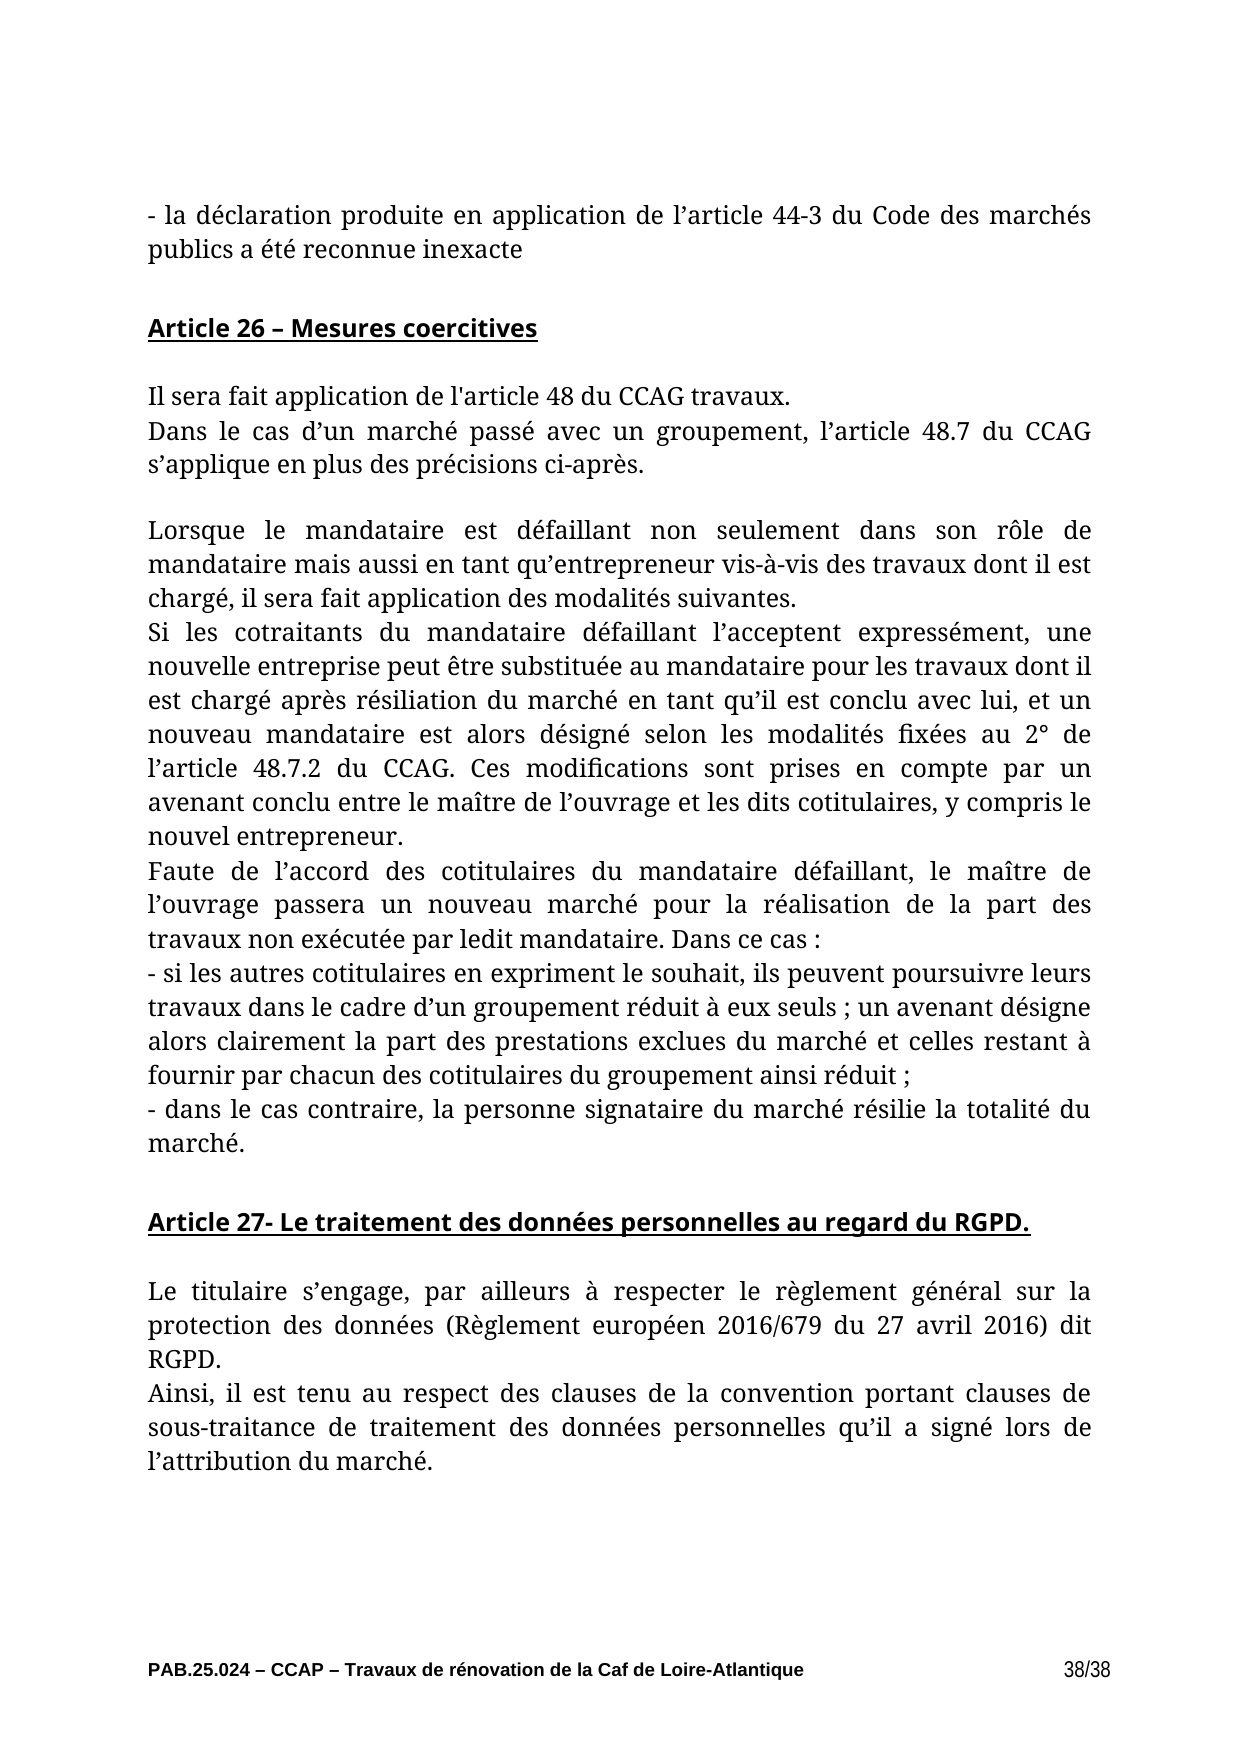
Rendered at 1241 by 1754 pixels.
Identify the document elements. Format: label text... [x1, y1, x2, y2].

text Dans le cas d’un marché passé avec un groupement, l’article 48.7 du CCAG s’applique en plus des précisions ci-après. [148, 413, 1093, 481]
text Article 26 – Mesures coercitives [148, 311, 1093, 345]
text Le titulaire s’engage, par ailleurs à respecter le règlement général sur la protection des données (Règlement européen 2016/679 du 27 avril 2016) dit RGPD. [148, 1273, 1093, 1375]
text - dans le cas contraire, la personne signataire du marché résilie la totalité du marché. [148, 1092, 1093, 1160]
text Lorsque le mandataire est défaillant non seulement dans son rôle de mandataire mais aussi en tant qu’entrepreneur vis-à-vis des travaux dont il est chargé, il sera fait application des modalités suivantes. [148, 512, 1093, 615]
text Si les cotraitants du mandataire défaillant l’acceptent expressément, une nouvelle entreprise peut être substituée au mandataire pour les travaux dont il est chargé après résiliation du marché en tant qu’il est conclu avec lui, et un nouveau mandataire est alors désigné selon les modalités fixées au 2° de l’article 48.7.2 du CCAG. Ces modifications sont prises en compte par un avenant conclu entre le maître de l’ouvrage et les dits cotitulaires, y compris le nouvel entrepreneur. [148, 615, 1093, 853]
text Article 27- Le traitement des données personnelles au regard du RGPD. [148, 1205, 1093, 1239]
text - la déclaration produite en application de l’article 44-3 du Code des marchés publics a été reconnue inexacte [148, 197, 1093, 266]
text Il sera fait application de l'article 48 du CCAG travaux. [148, 379, 1093, 413]
text Ainsi, il est tenu au respect des clauses de la convention portant clauses de sous-traitance de traitement des données personnelles qu’il a signé lors de l’attribution du marché. [148, 1375, 1093, 1478]
text Faute de l’accord des cotitulaires du mandataire défaillant, le maître de l’ouvrage passera un nouveau marché pour la réalisation de la part des travaux non exécutée par ledit mandataire. Dans ce cas : [148, 853, 1093, 955]
text - si les autres cotitulaires en expriment le souhait, ils peuvent poursuivre leurs travaux dans le cadre d’un groupement réduit à eux seuls ; un avenant désigne alors clairement la part des prestations exclues du marché et celles restant à fournir par chacun des cotitulaires du groupement ainsi réduit ; [148, 955, 1093, 1092]
